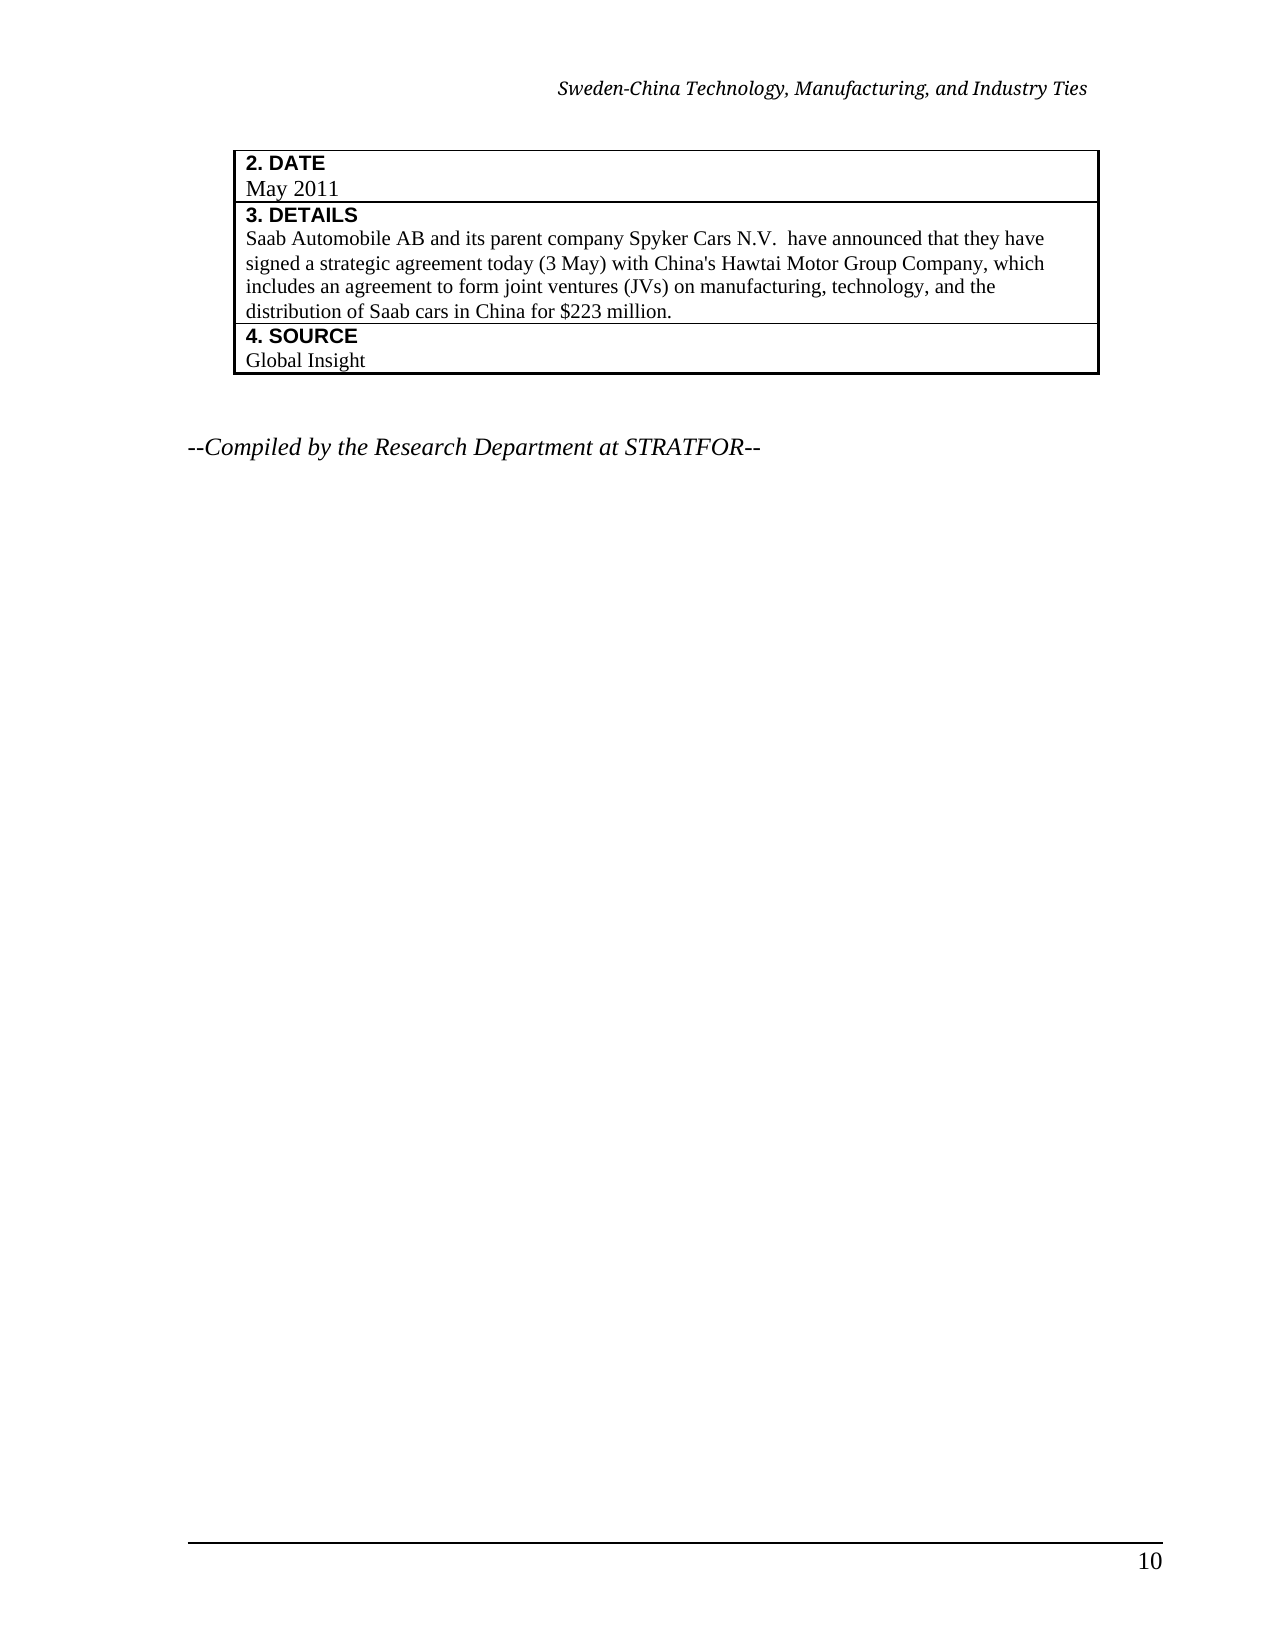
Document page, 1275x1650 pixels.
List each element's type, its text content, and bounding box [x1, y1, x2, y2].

table_cell 4. SOURCE Global Insight [236, 324, 1097, 372]
table_cell 3. DETAILS Saab Automobile AB and its parent company Spyker Cars N.V. have announced that they have signed a strategic agreement today (3 May) with China's Hawtai Motor Group Company, which includes an agreement to form joint ventures (JVs) on manufacturing, technology, and the distribution of Saab cars in China for $223 million. [236, 203, 1097, 323]
table_cell 2. DATE May 2011 [236, 151, 1097, 201]
text --Compiled by the Research Department at STRATFOR-- [187, 432, 1087, 461]
